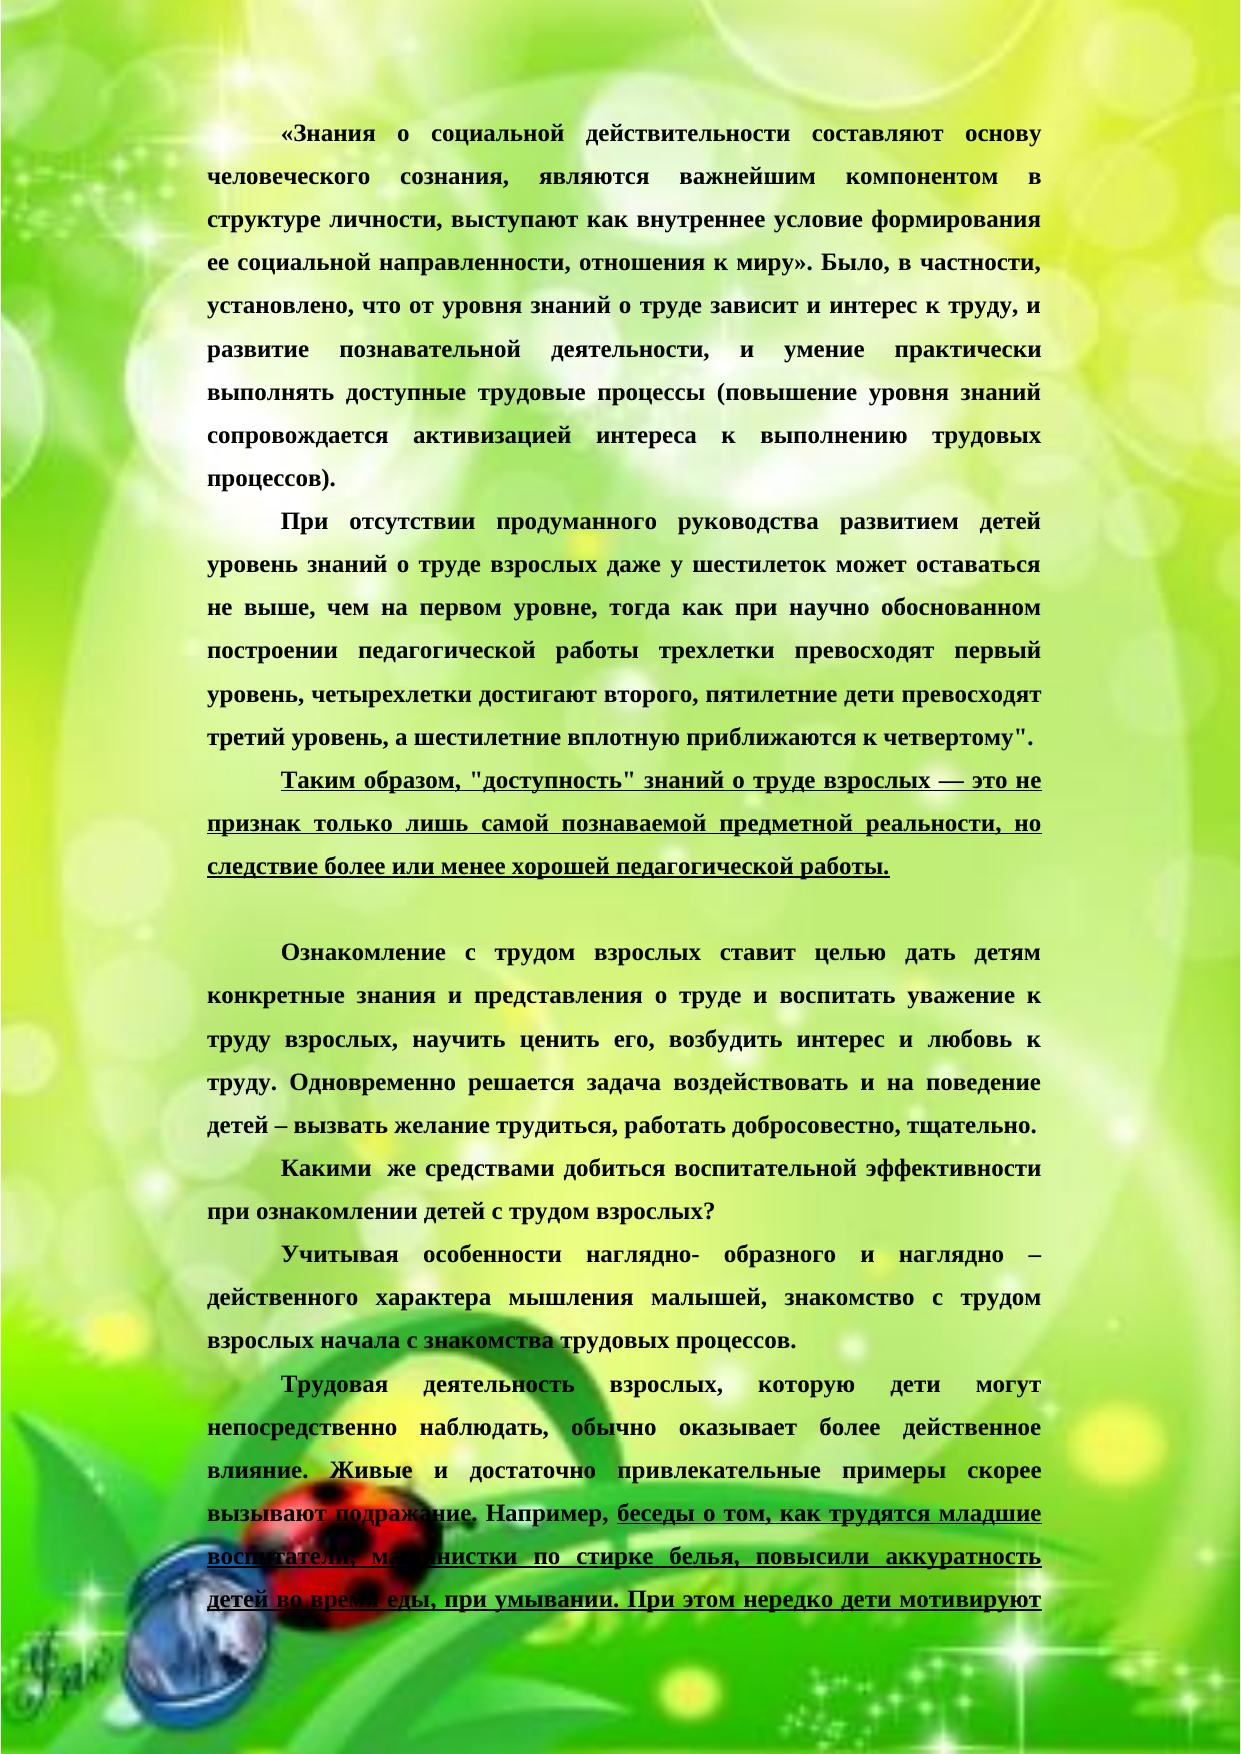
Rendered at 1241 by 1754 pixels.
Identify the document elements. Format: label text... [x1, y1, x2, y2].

text Учитывая особенности наглядно- образного и наглядно – действенного характера мышления малышей, знакомство с трудом взрослых начала с знакомства трудовых процессов. [207, 1239, 1042, 1354]
text Какими же средствами добиться воспитательной эффективности при ознакомлении детей с трудом взрослых? [207, 1153, 1042, 1225]
picture [1, 0, 1241, 1754]
text Таким образом, "доступность" знаний о труде взрослых — это не признак только лишь самой познаваемой предметной реальности, но следствие более или менее хорошей педагогической работы. [207, 765, 1042, 833]
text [207, 1568, 1042, 1609]
text Таким образом, "доступность" знаний о труде взрослых — это не признак только лишь самой познаваемой предметной реальности, но следствие более или менее хорошей педагогической работы. [207, 834, 1042, 880]
text При отсутствии продуманного руководства развитием детей уровень знаний о труде взрослых даже у шестилеток может оставаться не выше, чем на первом уровне, тогда как при научно обоснованном построении педагогической работы трехлетки превосходят первый уровень, четырехлетки достигают второго, пятилетние дети превосходят третий уровень, а шестилетние вплотную приближаются к четвертому". [207, 506, 1042, 751]
text Ознакомление с трудом взрослых ставит целью дать детям конкретные знания и представления о труде и воспитать уважение к труду взрослых, научить ценить его, возбудить интерес и любовь к труду. Одновременно решается задача воздействовать и на поведение детей – вызвать желание трудиться, работать добросовестно, тщательно. [207, 937, 1042, 1139]
text «Знания о социальной действительности составляют основу человеческого сознания, являются важнейшим компонентом в структуре личности, выступают как внутреннее условие формирования ее социальной направленности, отношения к миру». Было, в частности, установлено, что от уровня знаний о труде зависит и интерес к труду, и развитие познавательной деятельности, и умение практически выполнять доступные трудовые процессы (повышение уровня знаний сопровождается активизацией интереса к выполнению трудовых процессов). [207, 118, 1042, 492]
